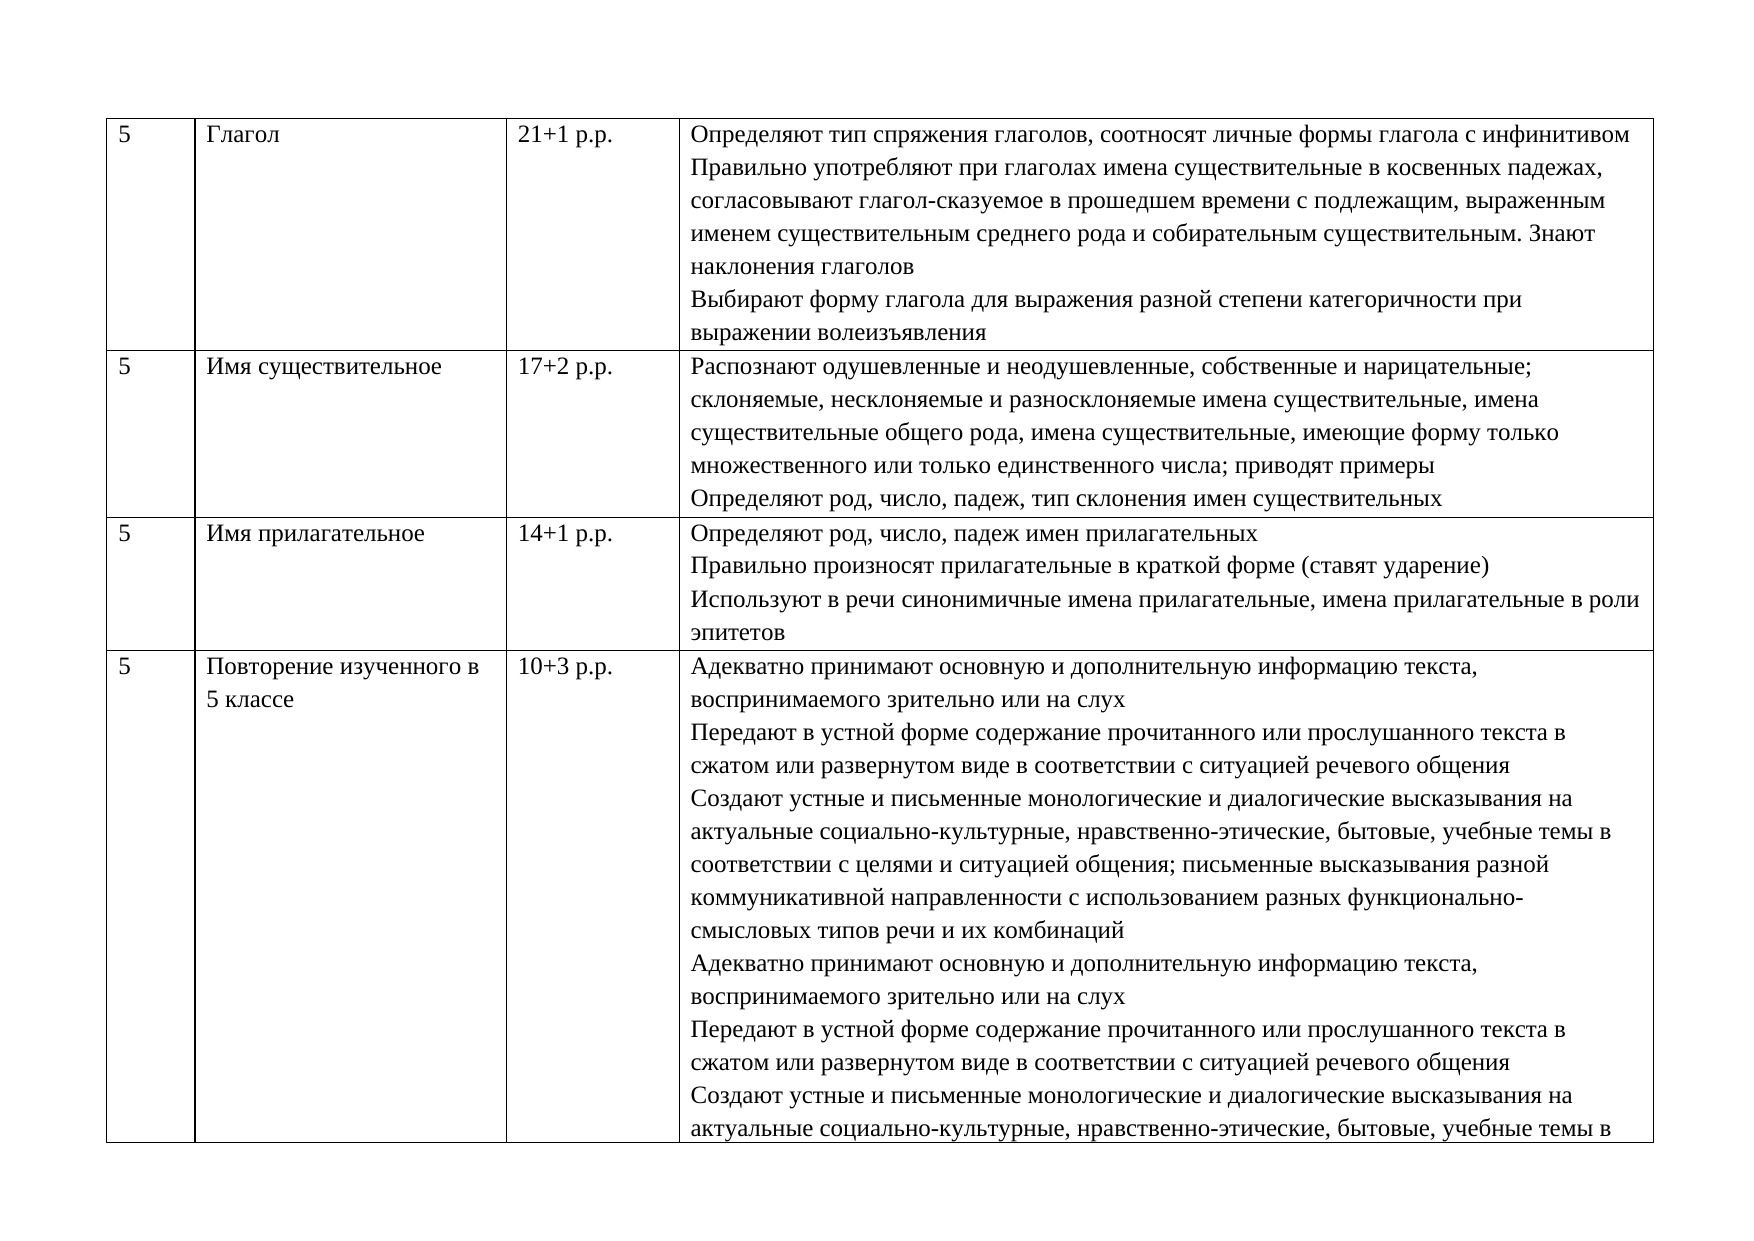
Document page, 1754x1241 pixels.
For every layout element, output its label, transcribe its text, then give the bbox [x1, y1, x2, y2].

table_cell 5 [107, 651, 194, 1142]
table_cell 10+3 р.р. [507, 651, 679, 1142]
table_cell 5 [107, 119, 194, 350]
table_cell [680, 651, 1653, 1142]
table_cell Глагол [196, 119, 506, 350]
table_cell Распознают одушевленные и неодушевленные, собственные и нарицательные; склоняемые, несклоняемые и разносклоняемые имена существительные, имена существительные общего рода, имена существительные, имеющие форму только множественного или только единственного числа; приводят примеры Определяют род, число, падеж, тип склонения имен существительных [680, 351, 1653, 517]
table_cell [196, 651, 506, 1142]
table_cell 5 [107, 351, 194, 517]
table_cell Определяют род, число, падеж имен прилагательных Правильно произносят прилагательные в краткой форме (ставят ударение) Используют в речи синонимичные имена прилагательные, имена прилагательные в роли эпитетов [680, 518, 1653, 650]
table_cell 5 [107, 518, 194, 650]
table_cell Имя прилагательное [196, 518, 506, 650]
table_cell 21+1 р.р. [507, 119, 679, 350]
table_cell 14+1 р.р. [507, 518, 679, 650]
table_cell Имя существительное [196, 351, 506, 517]
table_cell 17+2 р.р. [507, 351, 679, 517]
table_cell Определяют тип спряжения глаголов, соотносят личные формы глагола с инфинитивом Правильно употребляют при глаголах имена существительные в косвенных падежах, согласовывают глагол-сказуемое в прошедшем времени с подлежащим, выраженным именем существительным среднего рода и собирательным существительным. Знают наклонения глаголов Выбирают форму глагола для выражения разной степени категоричности при выражении волеизъявления [680, 119, 1653, 350]
